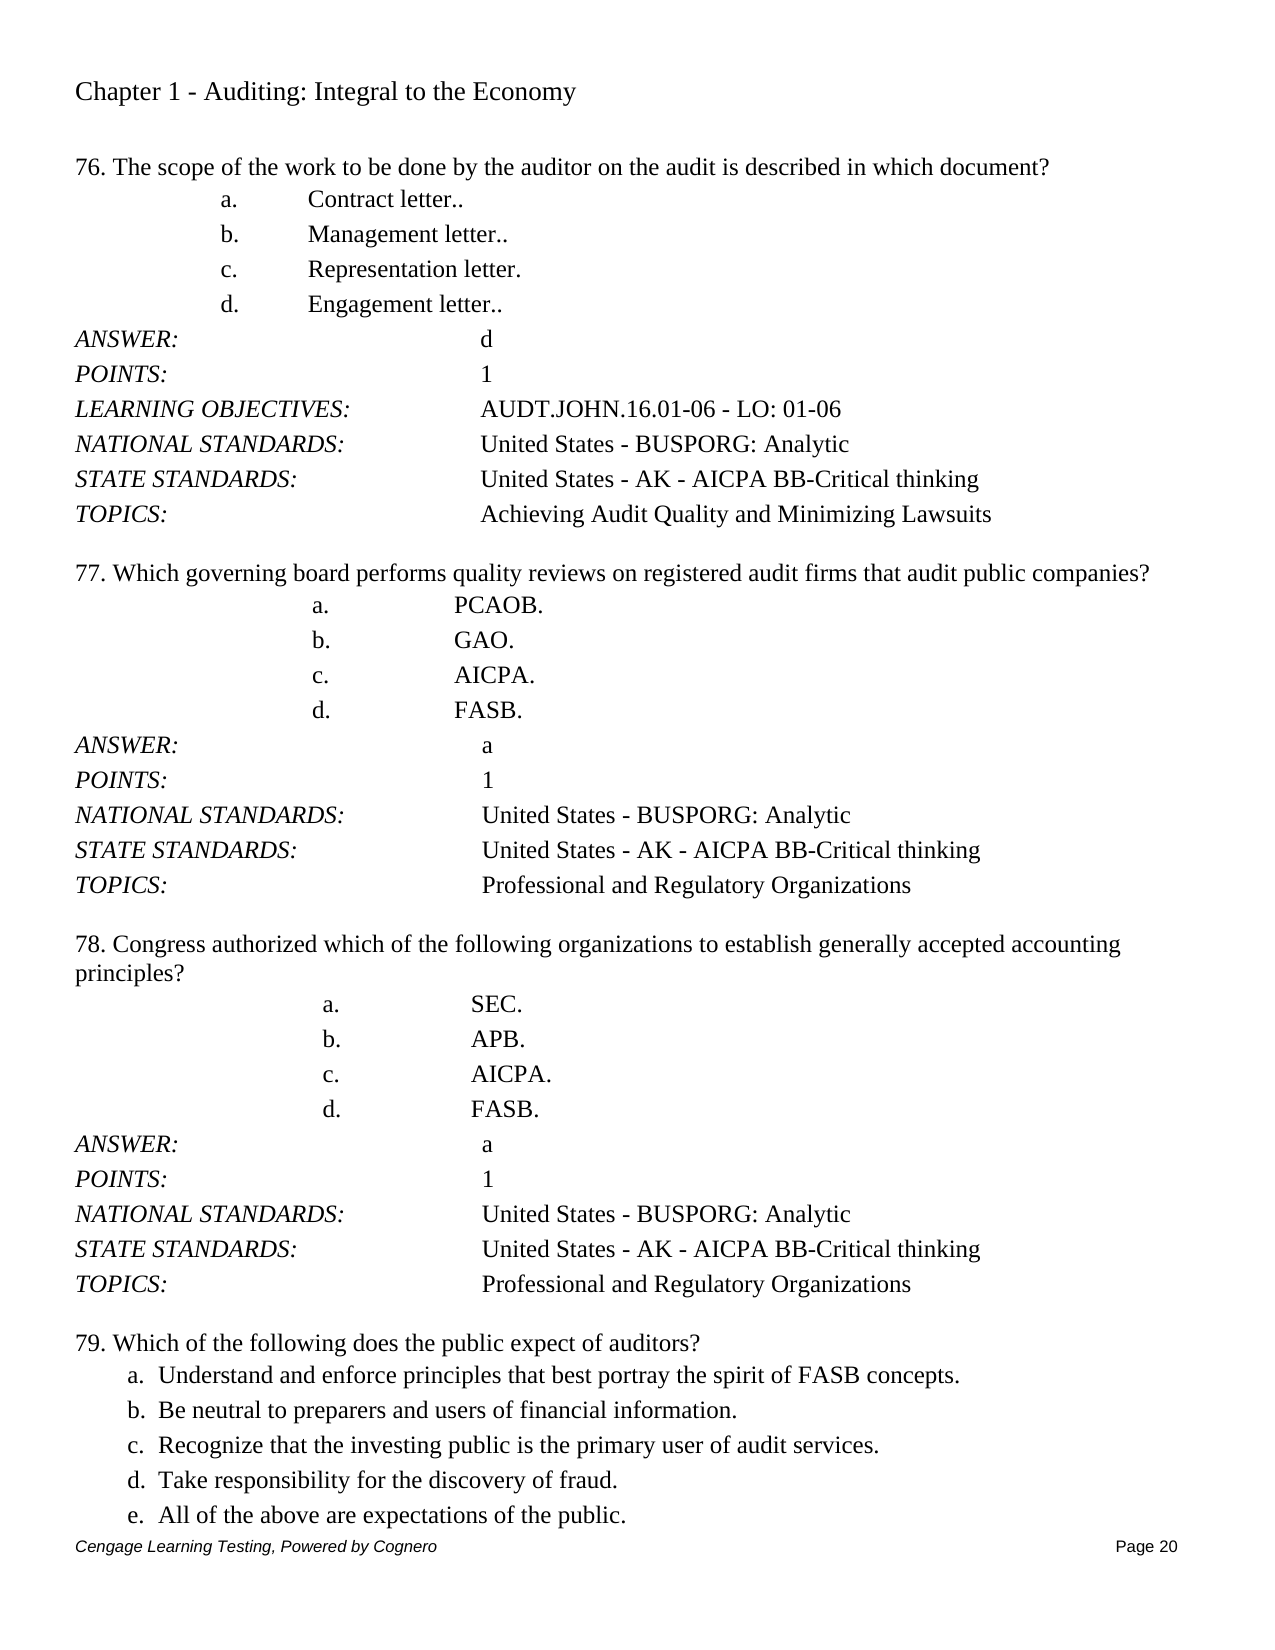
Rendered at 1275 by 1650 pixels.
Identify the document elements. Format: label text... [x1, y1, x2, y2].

table_header 76. The scope of the work to be done by the auditor on the audit is described in which document? [75, 181, 1200, 531]
table_header 78. Congress authorized which of the following organizations to establish generally accepted accounting principles? [75, 986, 1200, 1302]
table_header 77. Which governing board performs quality reviews on registered audit firms that audit public companies? [75, 587, 1200, 902]
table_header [75, 1357, 1200, 1532]
